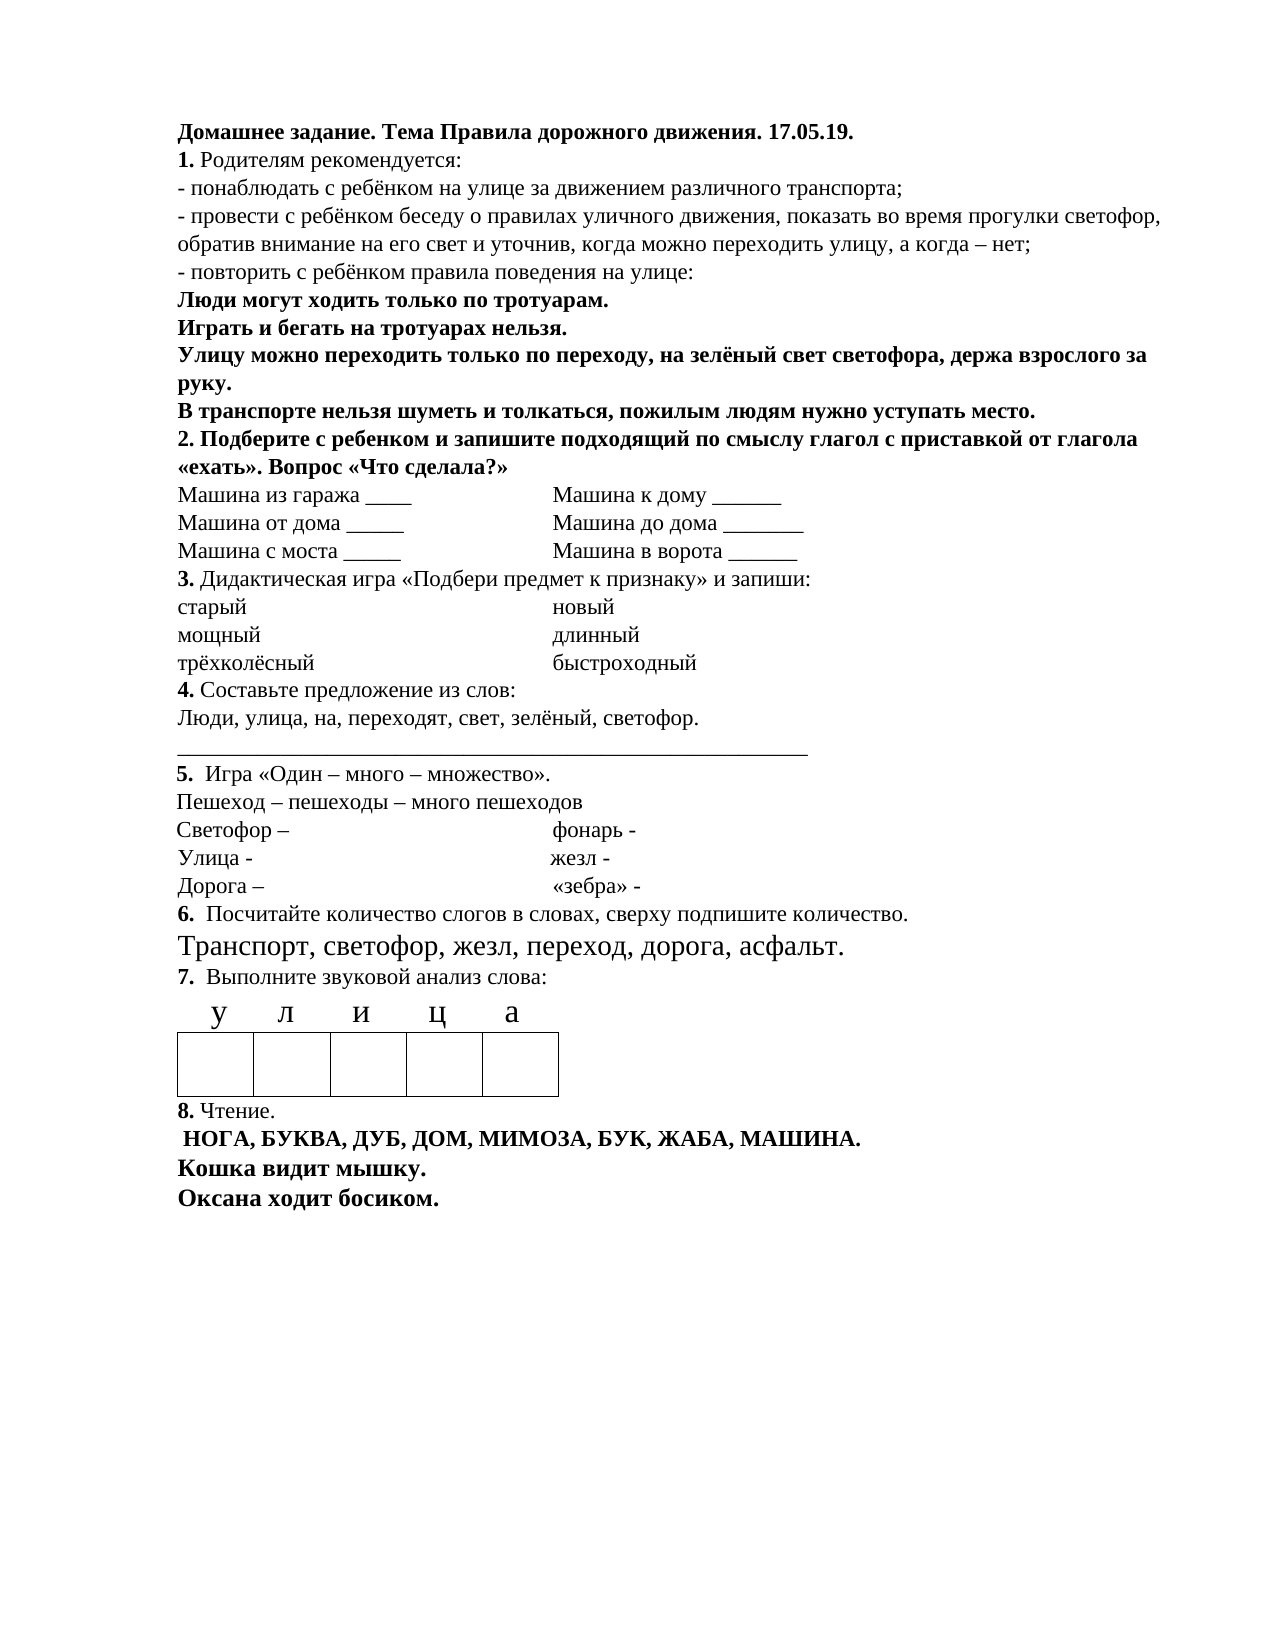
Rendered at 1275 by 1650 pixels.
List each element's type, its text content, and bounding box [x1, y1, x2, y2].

table_header [178, 1033, 253, 1096]
text Машина из гаража ____ Машина к дому ______ [177, 481, 1186, 507]
text у л и ц а [177, 991, 1186, 1029]
text Транспорт, светофор, жезл, переход, дорога, асфальт. [177, 928, 1186, 961]
text Домашнее задание. Тема Правила дорожного движения. 17.05.19. [177, 118, 1186, 144]
text Оксана ходит босиком. [177, 1183, 1186, 1212]
table_header [331, 1033, 406, 1096]
text 2. Подберите с ребенком и запишите подходящий по смыслу глагол с приставкой от глагола «ехать». Вопрос «Что сделала?» [177, 425, 1186, 479]
text 7. Выполните звуковой анализ слова: [177, 963, 1186, 989]
text 8. Чтение. [177, 1097, 1186, 1123]
text 5. Игра «Один – много – множество». Пешеход – пешеходы – много пешеходов Светофор – фонарь - [148, 760, 1186, 842]
text 1. Родителям рекомендуется: [177, 146, 1186, 172]
text Люди, улица, на, переходят, свет, зелёный, светофор. [177, 704, 1186, 731]
text 4. Составьте предложение из слов: [177, 676, 1186, 703]
text 6. Посчитайте количество слогов в словах, сверху подпишите количество. [177, 900, 1186, 926]
table_header [483, 1033, 558, 1096]
text - понаблюдать с ребёнком на улице за движением различного транспорта; [177, 174, 1186, 200]
text НОГА, БУКВА, ДУБ, ДОМ, МИМОЗА, БУК, ЖАБА, МАШИНА. [177, 1125, 1186, 1151]
table_header [407, 1033, 482, 1096]
text мощный длинный [177, 621, 1186, 647]
text Машина от дома _____ Машина до дома _______ [177, 509, 1186, 535]
text _______________________________________________________ [177, 732, 1186, 759]
table_header [254, 1033, 330, 1096]
text Кошка видит мышку. [177, 1153, 1186, 1182]
text Люди могут ходить только по тротуарам. Играть и бегать на тротуарах нельзя. Улицу можно переходить только по переходу, на зелёный свет светофора, держа взрослого за руку. В транспорте нельзя шуметь и толкаться, пожилым людям нужно уступать место. [177, 286, 1186, 424]
text - провести с ребёнком беседу о правилах уличного движения, показать во время прогулки светофор, обратив внимание на его свет и уточнив, когда можно переходить улицу, а когда – нет; - повторить с ребёнком правила поведения на улице: [177, 202, 1186, 284]
text старый новый [177, 593, 1186, 619]
text Улица - жезл - Дорога – «зебра» - [177, 844, 1186, 898]
text 3. Дидактическая игра «Подбери предмет к признаку» и запиши: [177, 565, 1186, 591]
text трёхколёсный быстроходный [177, 648, 1186, 675]
text Машина с моста _____ Машина в ворота ______ [177, 537, 1186, 563]
